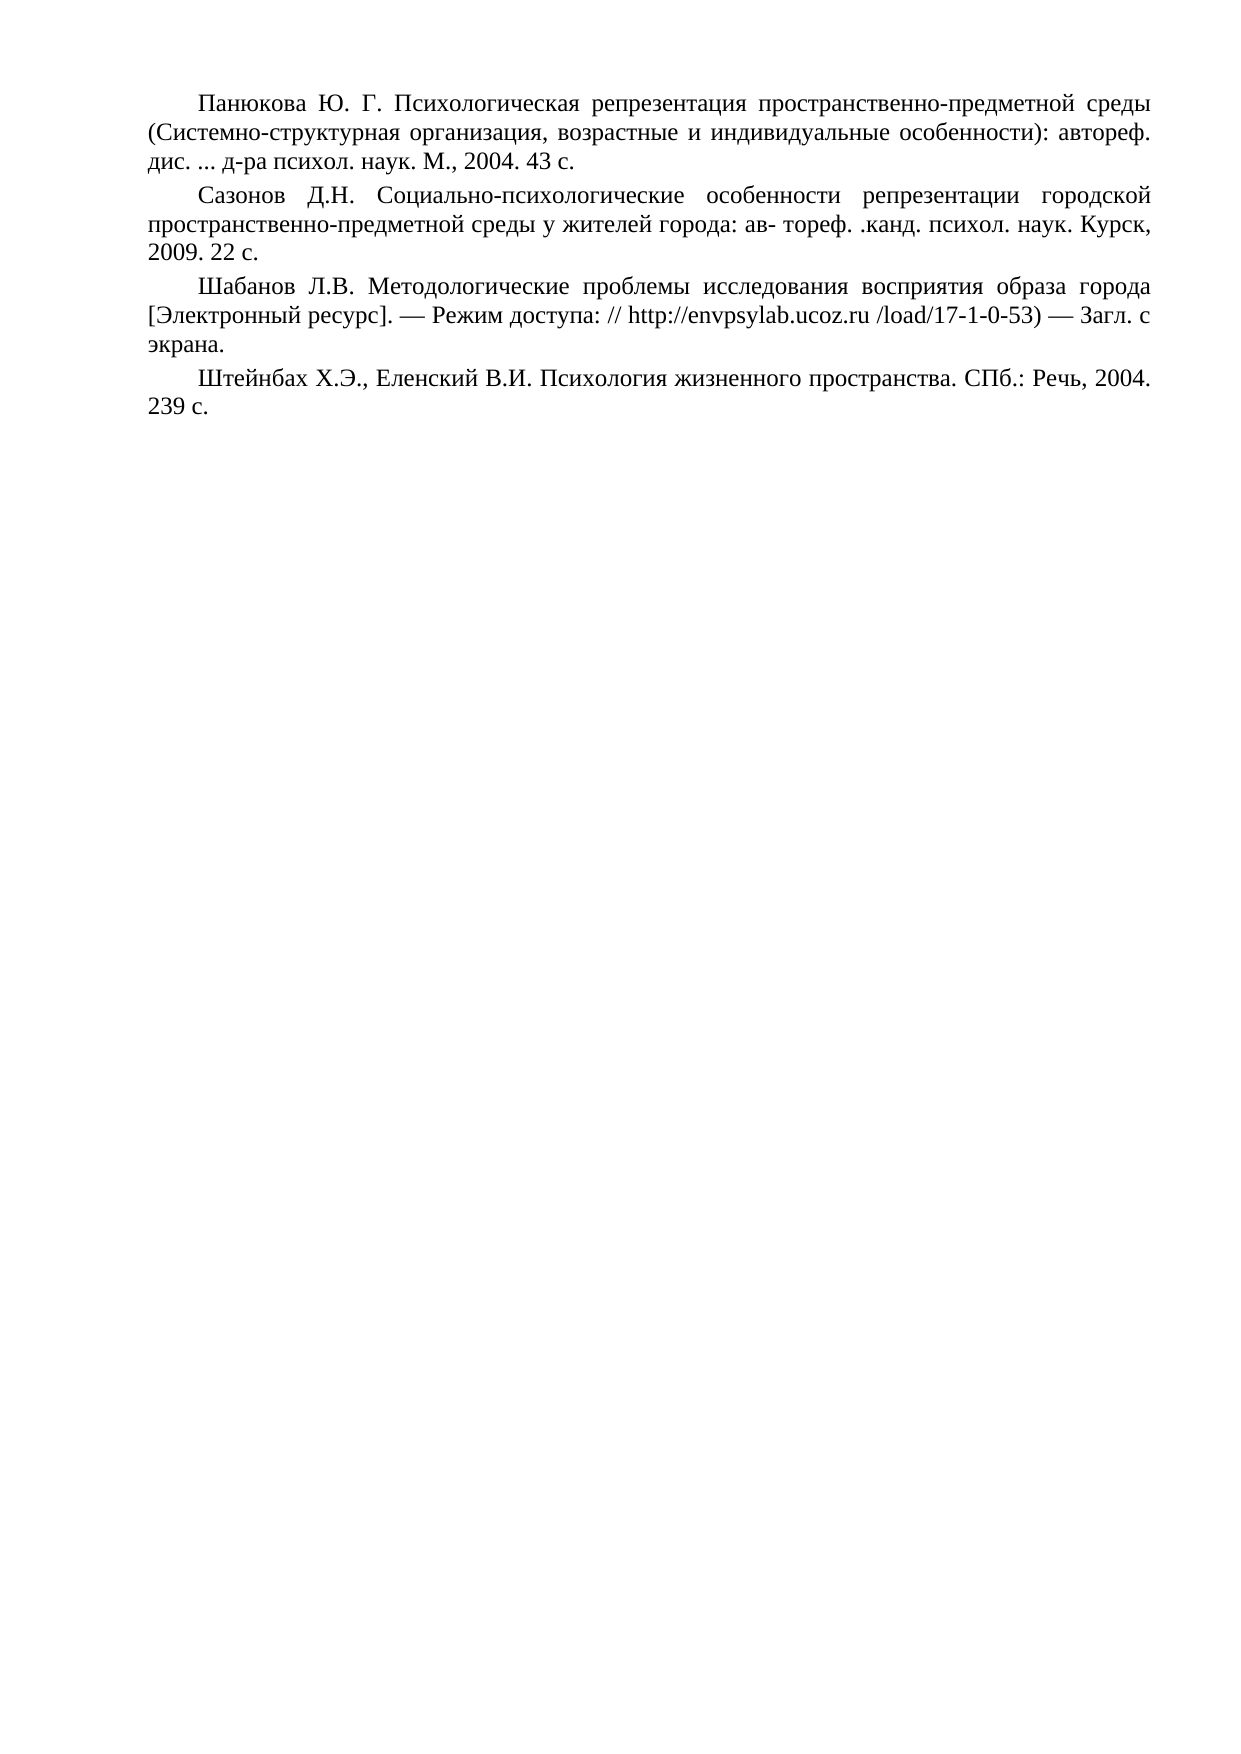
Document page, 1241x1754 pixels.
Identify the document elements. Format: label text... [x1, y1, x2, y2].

text Шабанов Л.В. Методологические проблемы исследования восприятия образа города [Электронный ресурс]. — Режим доступа: // http://envpsylab.ucoz.ru /load/17-1-0-53) — Загл. с экрана. [148, 271, 1152, 357]
text Штейнбах Х.Э., Еленский В.И. Психология жизненного пространства. СПб.: Речь, 2004. 239 с. [148, 363, 1152, 420]
text Сазонов Д.Н. Социально-психологические особенности репрезентации городской пространственно-предметной среды у жителей города: ав- тореф. .канд. психол. наук. Курск, 2009. 22 с. [148, 180, 1152, 266]
text Панюкова Ю. Г. Психологическая репрезентация пространственно-предметной среды (Системно-структурная организация, возрастные и индивидуальные особенности): автореф. дис. ... д-ра психол. наук. М., 2004. 43 с. [148, 88, 1152, 175]
